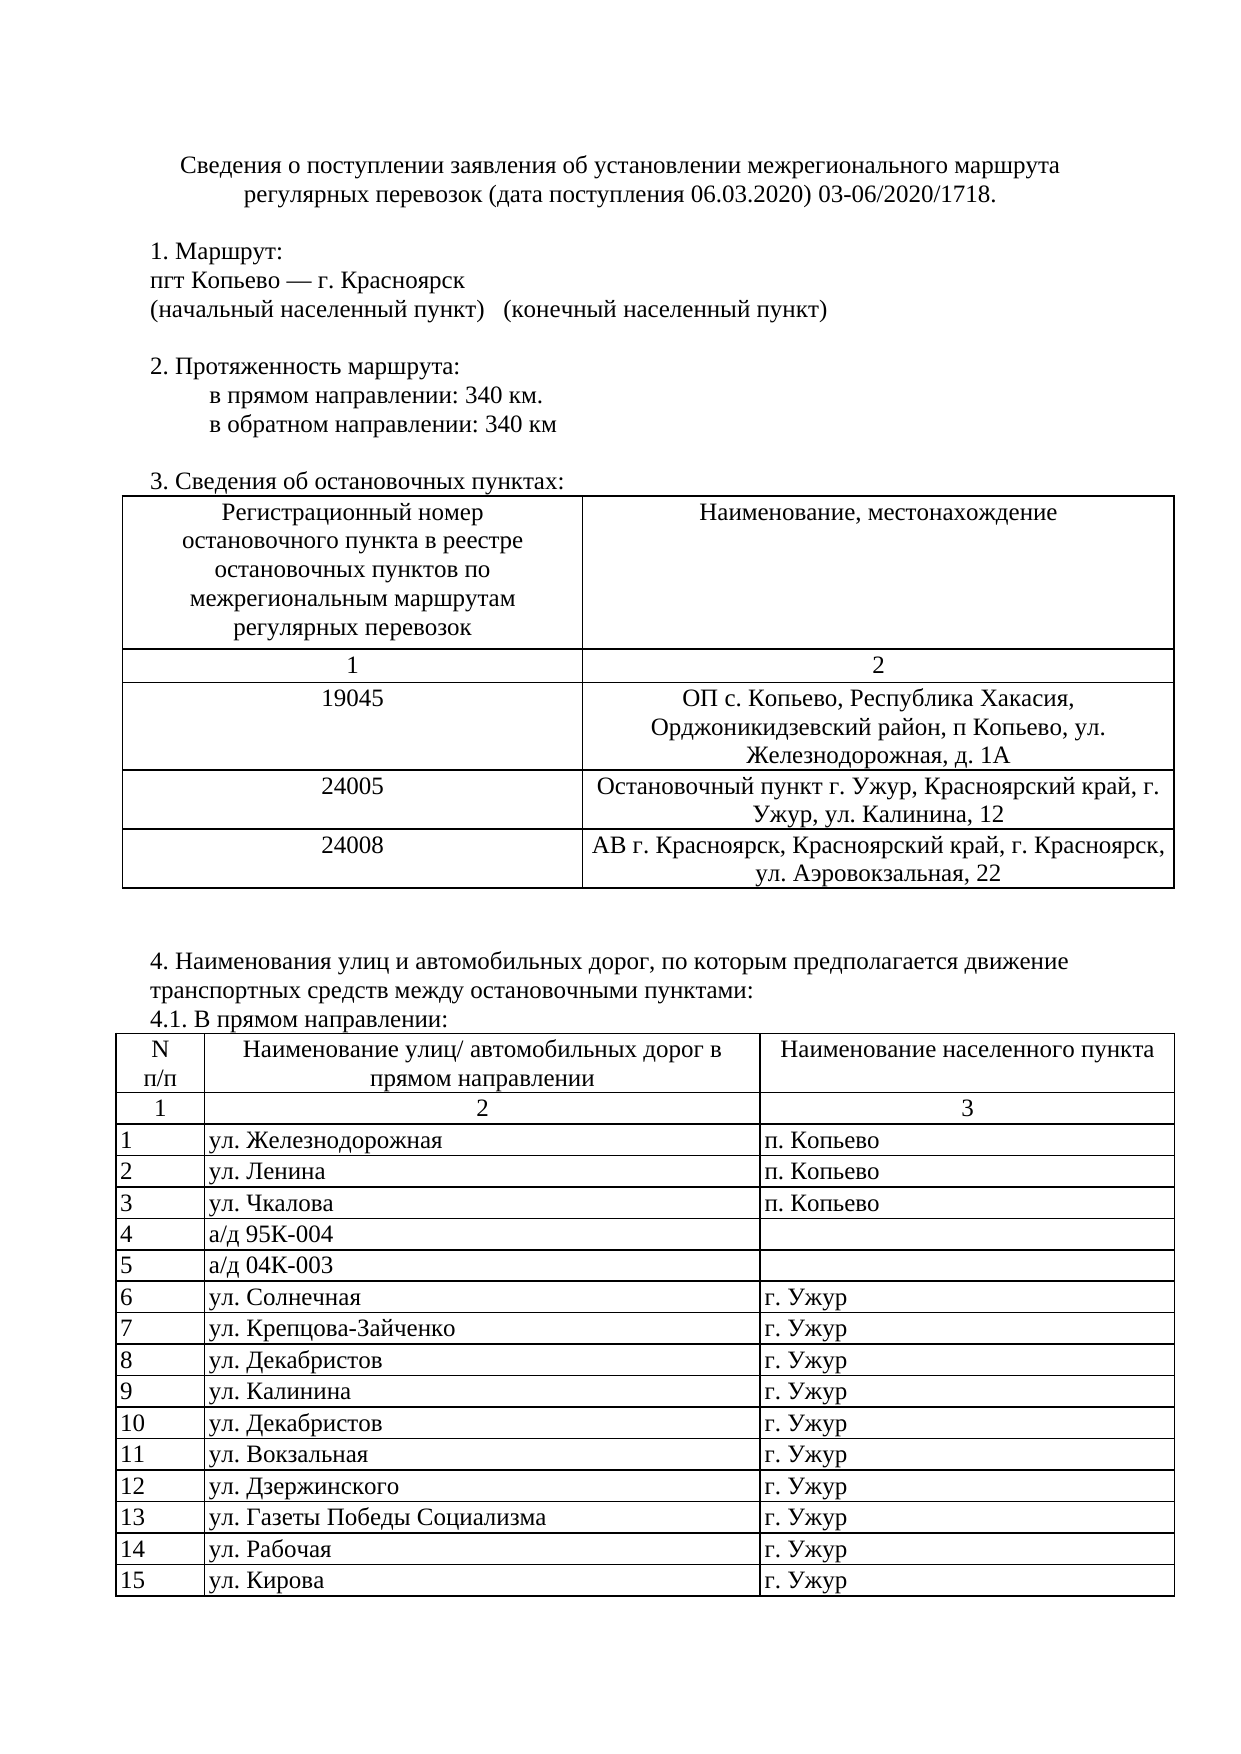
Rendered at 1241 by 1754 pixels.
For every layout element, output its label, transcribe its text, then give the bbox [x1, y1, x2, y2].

table_cell ул. Газеты Победы Социализма [205, 1502, 759, 1532]
text 1. Маршрут: [150, 236, 1090, 265]
table_cell п. Копьево [761, 1125, 1174, 1154]
table_header Наименование, местонахождение [583, 497, 1173, 648]
text 4.1. В прямом направлении: [150, 1004, 1090, 1033]
table_cell Остановочный пункт г. Ужур, Красноярский край, г. Ужур, ул. Калинина, 12 [583, 771, 1173, 828]
table_cell ул. Рабочая [205, 1534, 759, 1563]
table_cell г. Ужур [761, 1471, 1174, 1501]
table_cell ул. Декабристов [205, 1345, 759, 1375]
table_cell п. Копьево [761, 1188, 1174, 1217]
text 3. Сведения об остановочных пунктах: [150, 466, 1090, 495]
table_cell 3 [761, 1093, 1174, 1123]
text в прямом направлении: 340 км. [150, 380, 1090, 409]
text Сведения о поступлении заявления об установлении межрегионального маршрута регулярных перевозок (дата поступления 06.03.2020) 03-06/2020/1718. [150, 150, 1090, 207]
table_cell 15 [117, 1565, 204, 1595]
table_cell 8 [117, 1345, 204, 1375]
table_cell 2 [205, 1093, 759, 1123]
table_cell АВ г. Красноярск, Красноярский край, г. Красноярск, ул. Аэровокзальная, 22 [583, 830, 1173, 887]
table_cell 7 [117, 1313, 204, 1343]
table_cell г. Ужур [761, 1376, 1174, 1406]
table_cell 1 [117, 1125, 204, 1154]
text пгт Копьево — г. Красноярск [150, 265, 1090, 294]
table_cell [761, 1251, 1174, 1280]
table_cell г. Ужур [761, 1282, 1174, 1312]
table_cell ул. Железнодорожная [205, 1125, 759, 1154]
table_cell г. Ужур [761, 1565, 1174, 1595]
table_cell 14 [117, 1534, 204, 1563]
table_cell а/д 04К-003 [205, 1251, 759, 1280]
table_cell ул. Кирова [205, 1565, 759, 1595]
table_cell 10 [117, 1408, 204, 1438]
table_header Наименование улиц/ автомобильных дорог в прямом направлении [205, 1034, 759, 1092]
text 2. Протяженность маршрута: [150, 351, 1090, 380]
table_cell 3 [117, 1188, 204, 1217]
table_cell 2 [583, 650, 1173, 681]
table_cell ул. Крепцова-Зайченко [205, 1313, 759, 1343]
table_cell 11 [117, 1439, 204, 1469]
table_cell а/д 95К-004 [205, 1219, 759, 1249]
table_cell ул. Ленина [205, 1156, 759, 1186]
table_cell 4 [117, 1219, 204, 1249]
table_cell ул. Декабристов [205, 1408, 759, 1438]
table_cell 24005 [123, 771, 582, 828]
table_cell 6 [117, 1282, 204, 1312]
table_cell г. Ужур [761, 1345, 1174, 1375]
table_cell 13 [117, 1502, 204, 1532]
text в обратном направлении: 340 км [150, 409, 1090, 437]
table_cell ул. Чкалова [205, 1188, 759, 1217]
table_cell ул. Калинина [205, 1376, 759, 1406]
table_cell 1 [123, 650, 582, 681]
table_cell ул. Дзержинского [205, 1471, 759, 1501]
table_cell 1 [117, 1093, 204, 1123]
table_cell [761, 1219, 1174, 1249]
table_cell г. Ужур [761, 1313, 1174, 1343]
table_cell 9 [117, 1376, 204, 1406]
table_cell г. Ужур [761, 1534, 1174, 1563]
table_cell 19045 [123, 683, 582, 769]
table_cell 24008 [123, 830, 582, 887]
table_cell 12 [117, 1471, 204, 1501]
text (начальный населенный пункт) (конечный населенный пункт) [150, 294, 1090, 322]
table_cell 2 [117, 1156, 204, 1186]
table_cell п. Копьево [761, 1156, 1174, 1186]
table_cell ул. Солнечная [205, 1282, 759, 1312]
table_header Регистрационный номер остановочного пункта в реестре остановочных пунктов по межрегиональным маршрутам регулярных перевозок [123, 497, 582, 648]
table_cell г. Ужур [761, 1408, 1174, 1438]
table_cell ОП с. Копьево, Республика Хакасия, Орджоникидзевский район, п Копьево, ул. Железнодорожная, д. 1А [583, 683, 1173, 769]
text 4. Наименования улиц и автомобильных дорог, по которым предполагается движение транспортных средств между остановочными пунктами: [150, 946, 1090, 1004]
table_header Наименование населенного пункта [761, 1034, 1174, 1092]
table_cell г. Ужур [761, 1439, 1174, 1469]
table_cell г. Ужур [761, 1502, 1174, 1532]
table_cell ул. Вокзальная [205, 1439, 759, 1469]
table_cell 5 [117, 1251, 204, 1280]
table_header N п/п [117, 1034, 204, 1092]
